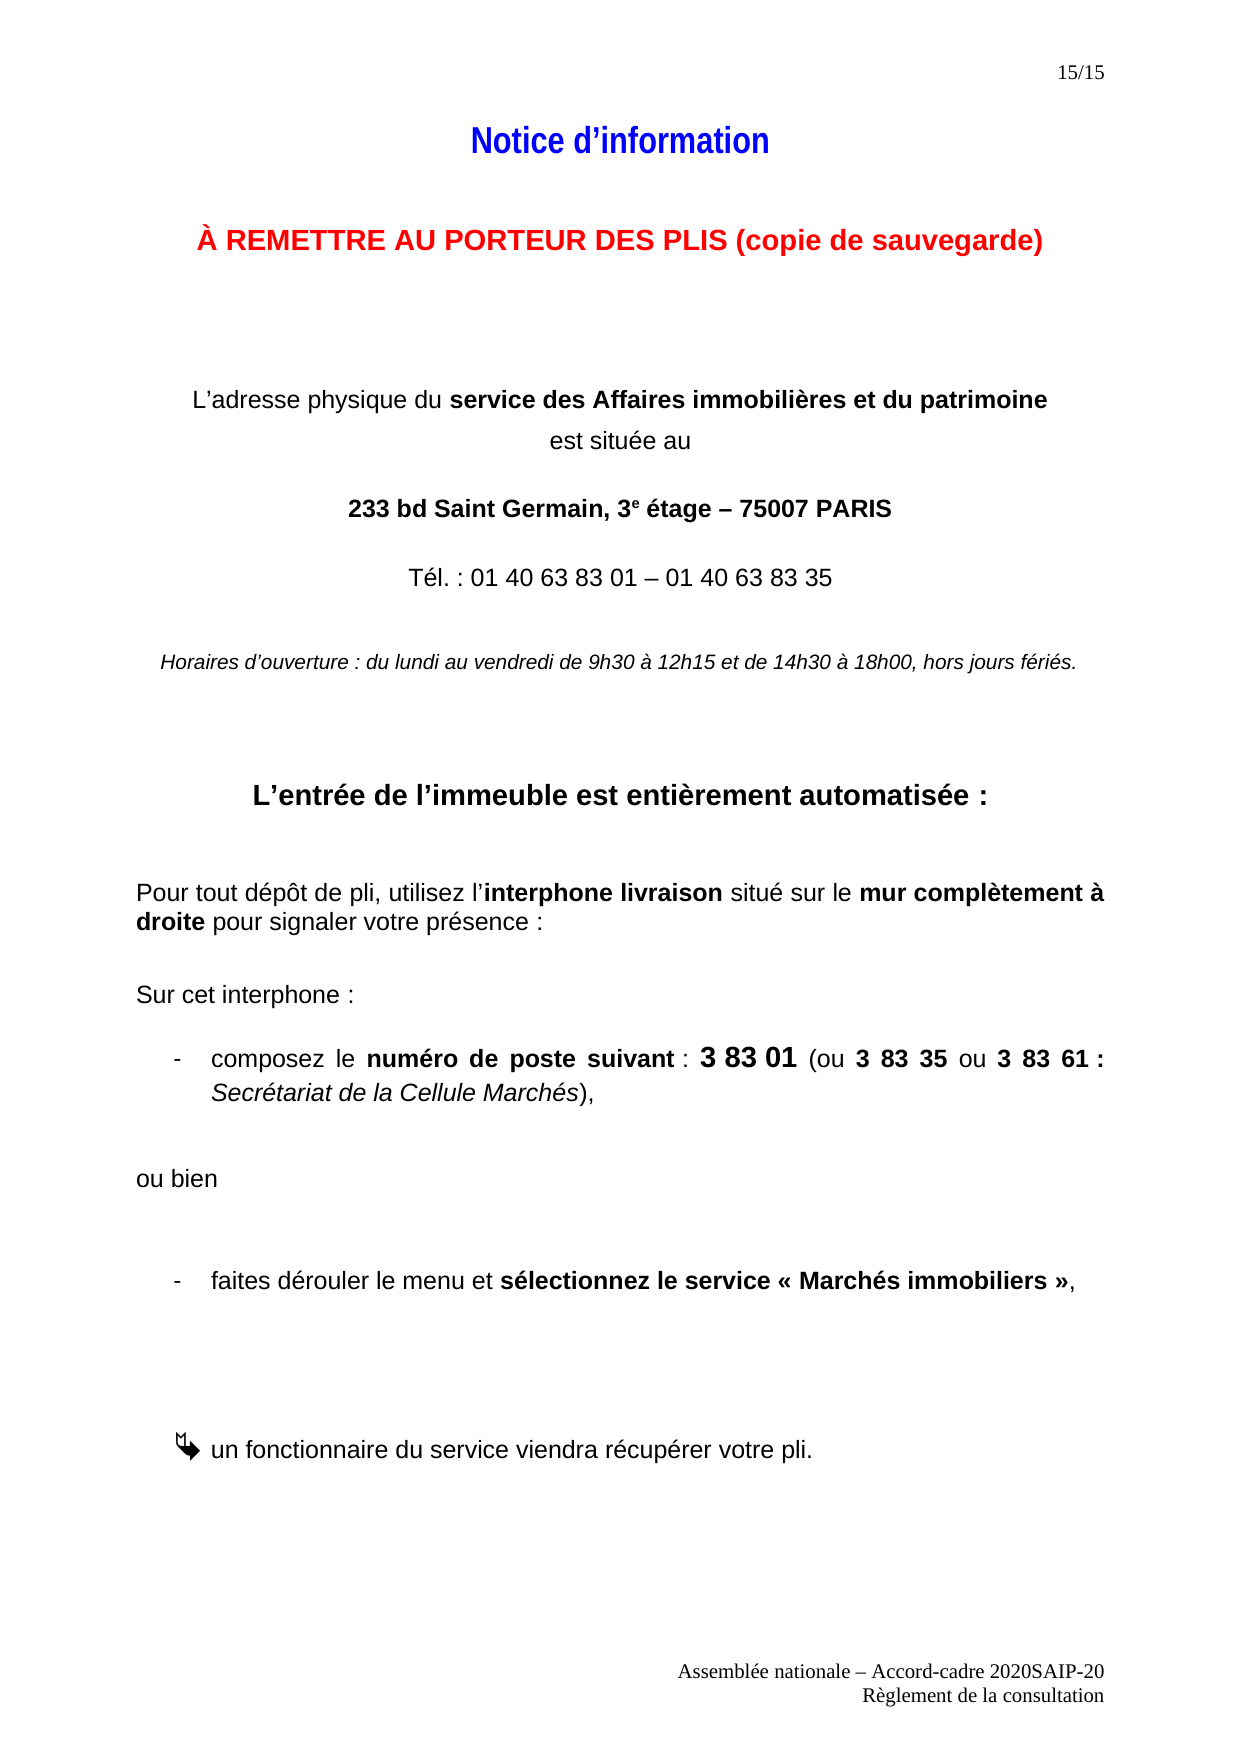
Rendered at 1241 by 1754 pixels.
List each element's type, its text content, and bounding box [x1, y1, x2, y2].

text Sur cet interphone : [136, 980, 1104, 1009]
text À REMETTRE AU PORTEUR DES PLIS (copie de sauvegarde) [136, 222, 1104, 256]
text ou bien [136, 1164, 1104, 1192]
text L’adresse physique du service des Affaires immobilières et du patrimoine [136, 385, 1104, 414]
list faites dérouler le menu et sélectionnez le service « Marchés immobiliers », [173, 1265, 1104, 1296]
text Tél. : 01 40 63 83 01 – 01 40 63 83 35 [136, 563, 1104, 591]
list composez le numéro de poste suivant : 3 83 01 (ou 3 83 35 ou 3 83 61 : Secrétariat de la Cellule Marchés), [173, 1040, 1104, 1107]
text Horaires d’ouverture : du lundi au vendredi de 9h30 à 12h15 et de 14h30 à 18h00, hors jours fériés. [136, 650, 1104, 674]
text L’entrée de l’immeuble est entièrement automatisée : [136, 778, 1104, 812]
list un fonctionnaire du service viendra récupérer votre pli. [173, 1435, 1104, 1466]
text 233 bd Saint Germain, 3e étage – 75007 PARIS [136, 494, 1104, 523]
text Pour tout dépôt de pli, utilisez l’interphone livraison situé sur le mur complètement à droite pour signaler votre présence : [136, 878, 1104, 936]
text est située au [136, 426, 1104, 455]
text Notice d’information [136, 119, 1104, 162]
